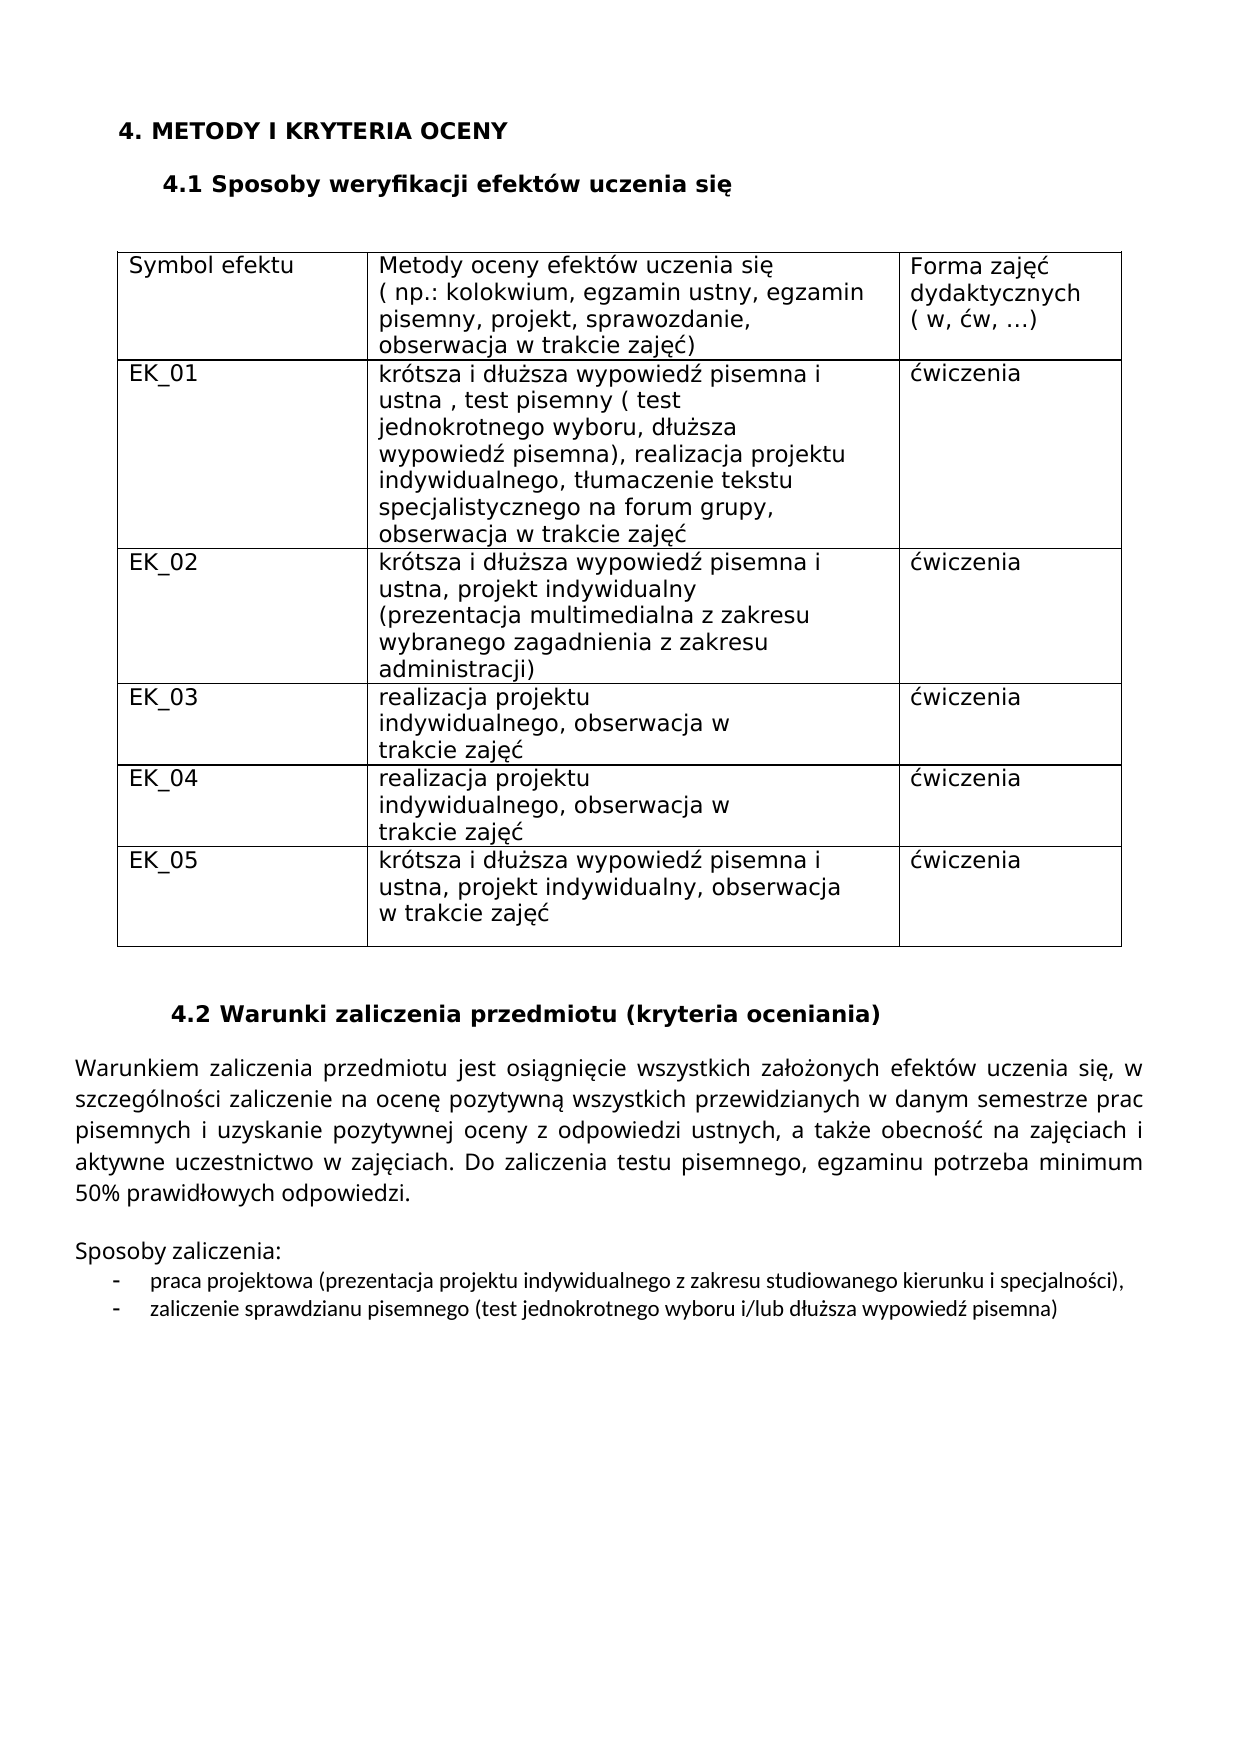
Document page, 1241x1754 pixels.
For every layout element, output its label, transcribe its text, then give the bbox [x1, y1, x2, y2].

table_cell EK_01 [118, 361, 367, 547]
text Sposoby zaliczenia: [75, 1235, 1144, 1266]
table_cell realizacja projektu indywidualnego, obserwacja w trakcie zajęć [368, 684, 899, 764]
table_cell ćwiczenia [900, 549, 1121, 682]
list Sposoby weryfikacji efektów uczenia się [162, 171, 1144, 198]
table_cell EK_05 [118, 847, 367, 946]
table_cell ćwiczenia [900, 684, 1121, 764]
list praca projektowa (prezentacja projektu indywidualnego z zakresu studiowanego kierunku i specjalności), [112, 1266, 1144, 1294]
table_cell EK_04 [118, 766, 367, 846]
table_cell krótsza i dłuższa wypowiedź pisemna i ustna, projekt indywidualny, obserwacja w trakcie zajęć [368, 847, 899, 946]
table_cell ćwiczenia [900, 361, 1121, 547]
text Warunkiem zaliczenia przedmiotu jest osiągnięcie wszystkich założonych efektów uczenia się, w szczególności zaliczenie na ocenę pozytywną wszystkich przewidzianych w danym semestrze prac pisemnych i uzyskanie pozytywnej oceny z odpowiedzi ustnych, a także obecność na zajęciach i aktywne uczestnictwo w zajęciach. Do zaliczenia testu pisemnego, egzaminu potrzeba minimum 50% prawidłowych odpowiedzi. [75, 1052, 1144, 1208]
table_cell EK_03 [118, 684, 367, 764]
table_header Forma zajęć dydaktycznych ( w, ćw, …) [900, 253, 1121, 359]
subtitle METODY I KRYTERIA OCENY [118, 118, 1144, 145]
list zaliczenie sprawdzianu pisemnego (test jednokrotnego wyboru i/lub dłuższa wypowiedź pisemna) [112, 1294, 1144, 1322]
table_cell EK_02 [118, 549, 367, 682]
table_cell krótsza i dłuższa wypowiedź pisemna i ustna , test pisemny ( test jednokrotnego wyboru, dłuższa wypowiedź pisemna), realizacja projektu indywidualnego, tłumaczenie tekstu specjalistycznego na forum grupy, obserwacja w trakcie zajęć [368, 361, 899, 547]
table_header Symbol efektu [118, 253, 367, 359]
table_cell ćwiczenia [900, 766, 1121, 846]
table_cell realizacja projektu indywidualnego, obserwacja w trakcie zajęć [368, 766, 899, 846]
table_cell ćwiczenia [900, 847, 1121, 946]
table_header Metody oceny efektów uczenia się ( np.: kolokwium, egzamin ustny, egzamin pisemny, projekt, sprawozdanie, obserwacja w trakcie zajęć) [368, 253, 899, 359]
list Warunki zaliczenia przedmiotu (kryteria oceniania) [171, 1001, 1144, 1028]
table_cell krótsza i dłuższa wypowiedź pisemna i ustna, projekt indywidualny (prezentacja multimedialna z zakresu wybranego zagadnienia z zakresu administracji) [368, 549, 899, 682]
